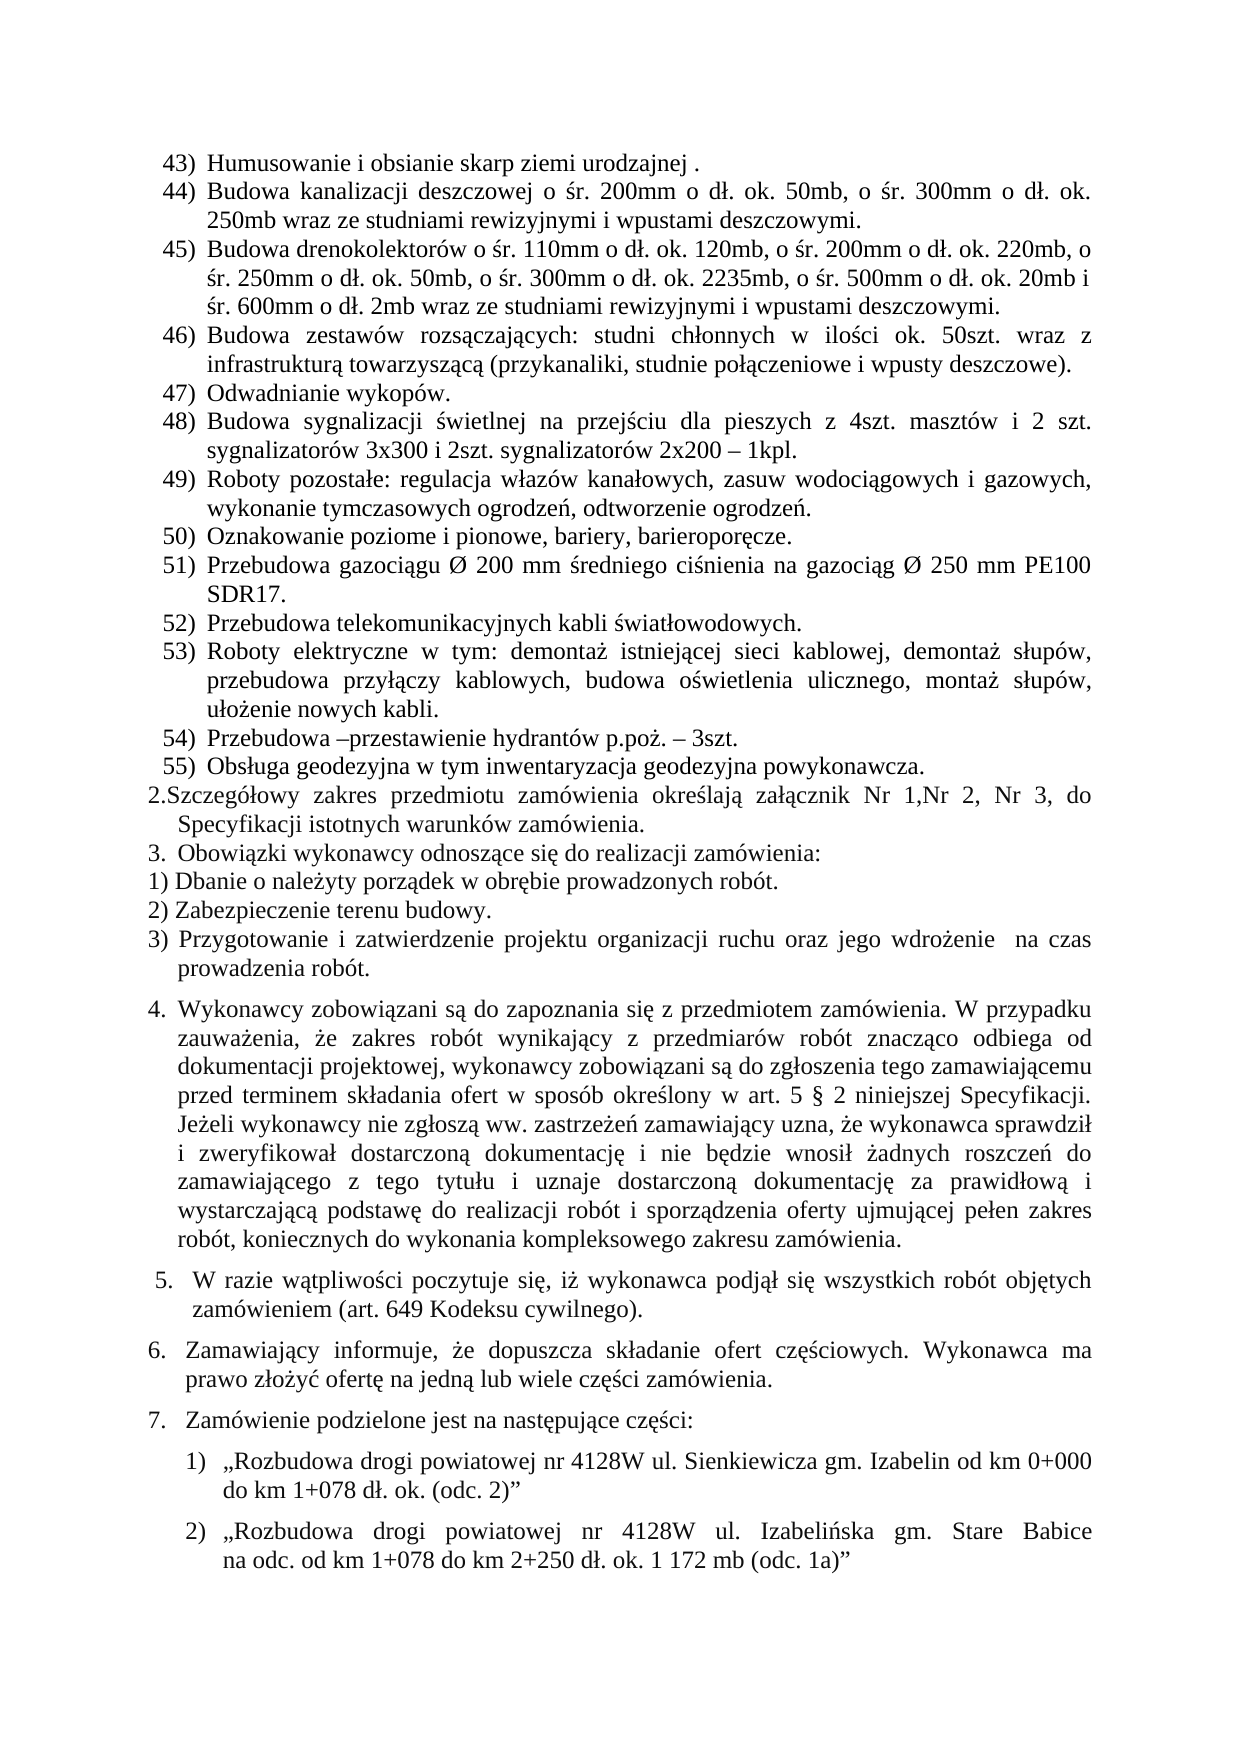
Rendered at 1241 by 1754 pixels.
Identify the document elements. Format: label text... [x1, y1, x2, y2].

list Budowa kanalizacji deszczowej o śr. 200mm o dł. ok. 50mb, o śr. 300mm o dł. ok. 250mb wraz ze studniami rewizyjnymi i wpustami deszczowymi. [162, 176, 1093, 234]
text 1) Dbanie o należyty porządek w obrębie prowadzonych robót. [148, 866, 1093, 895]
list W razie wątpliwości poczytuje się, iż wykonawca podjął się wszystkich robót objętych zamówieniem (art. 649 Kodeksu cywilnego). [154, 1265, 1093, 1323]
list Odwadnianie wykopów. [162, 378, 1093, 406]
list „Rozbudowa drogi powiatowej nr 4128W ul. Sienkiewicza gm. Izabelin od km 0+000 do km 1+078 dł. ok. (odc. 2)” [185, 1446, 1093, 1504]
list „Rozbudowa drogi powiatowej nr 4128W ul. Izabelińska gm. Stare Babice na odc. od km 1+078 do km 2+250 dł. ok. 1 172 mb (odc. 1a)” [185, 1516, 1093, 1574]
list Budowa zestawów rozsączających: studni chłonnych w ilości ok. 50szt. wraz z infrastrukturą towarzyszącą (przykanaliki, studnie połączeniowe i wpusty deszczowe). [162, 320, 1093, 378]
list Roboty pozostałe: regulacja włazów kanałowych, zasuw wodociągowych i gazowych, wykonanie tymczasowych ogrodzeń, odtworzenie ogrodzeń. [162, 464, 1093, 521]
list Przebudowa gazociągu Ø 200 mm średniego ciśnienia na gazociąg Ø 250 mm PE100 SDR17. [162, 550, 1093, 608]
list Zamówienie podzielone jest na następujące części: [148, 1405, 1093, 1434]
list Budowa drenokolektorów o śr. 110mm o dł. ok. 120mb, o śr. 200mm o dł. ok. 220mb, o śr. 250mm o dł. ok. 50mb, o śr. 300mm o dł. ok. 2235mb, o śr. 500mm o dł. ok. 20mb i śr. 600mm o dł. 2mb wraz ze studniami rewizyjnymi i wpustami deszczowymi. [162, 234, 1093, 320]
list Wykonawcy zobowiązani są do zapoznania się z przedmiotem zamówienia. W przypadku zauważenia, że zakres robót wynikający z przedmiarów robót znacząco odbiega od dokumentacji projektowej, wykonawcy zobowiązani są do zgłoszenia tego zamawiającemu przed terminem składania ofert w sposób określony w art. 5 § 2 niniejszej Specyfikacji. Jeżeli wykonawcy nie zgłoszą ww. zastrzeżeń zamawiający uzna, że wykonawca sprawdził i zweryfikował dostarczoną dokumentację i nie będzie wnosił żadnych roszczeń do zamawiającego z tego tytułu i uznaje dostarczoną dokumentację za prawidłową i wystarczającą podstawę do realizacji robót i sporządzenia oferty ujmującej pełen zakres robót, koniecznych do wykonania kompleksowego zakresu zamówienia. [148, 994, 1093, 1253]
list Przebudowa –przestawienie hydrantów p.poż. – 3szt. [162, 723, 1093, 751]
list Obsługa geodezyjna w tym inwentaryzacja geodezyjna powykonawcza. [162, 751, 1093, 780]
list Oznakowanie poziome i pionowe, bariery, barieroporęcze. [162, 521, 1093, 550]
list Budowa sygnalizacji świetlnej na przejściu dla pieszych z 4szt. masztów i 2 szt. sygnalizatorów 3x300 i 2szt. sygnalizatorów 2x200 – 1kpl. [162, 406, 1093, 464]
list Roboty elektryczne w tym: demontaż istniejącej sieci kablowej, demontaż słupów, przebudowa przyłączy kablowych, budowa oświetlenia ulicznego, montaż słupów, ułożenie nowych kabli. [162, 636, 1093, 723]
list Obowiązki wykonawcy odnoszące się do realizacji zamówienia: [148, 838, 1093, 866]
text 3) Przygotowanie i zatwierdzenie projektu organizacji ruchu oraz jego wdrożenie na czas prowadzenia robót. [148, 924, 1093, 981]
text 2.Szczegółowy zakres przedmiotu zamówienia określają załącznik Nr 1,Nr 2, Nr 3, do Specyfikacji istotnych warunków zamówienia. [148, 780, 1093, 838]
list Przebudowa telekomunikacyjnych kabli światłowodowych. [162, 608, 1093, 636]
list Zamawiający informuje, że dopuszcza składanie ofert częściowych. Wykonawca ma prawo złożyć ofertę na jedną lub wiele części zamówienia. [148, 1335, 1093, 1393]
list Humusowanie i obsianie skarp ziemi urodzajnej . [162, 148, 1093, 176]
text 2) Zabezpieczenie terenu budowy. [148, 895, 1093, 924]
